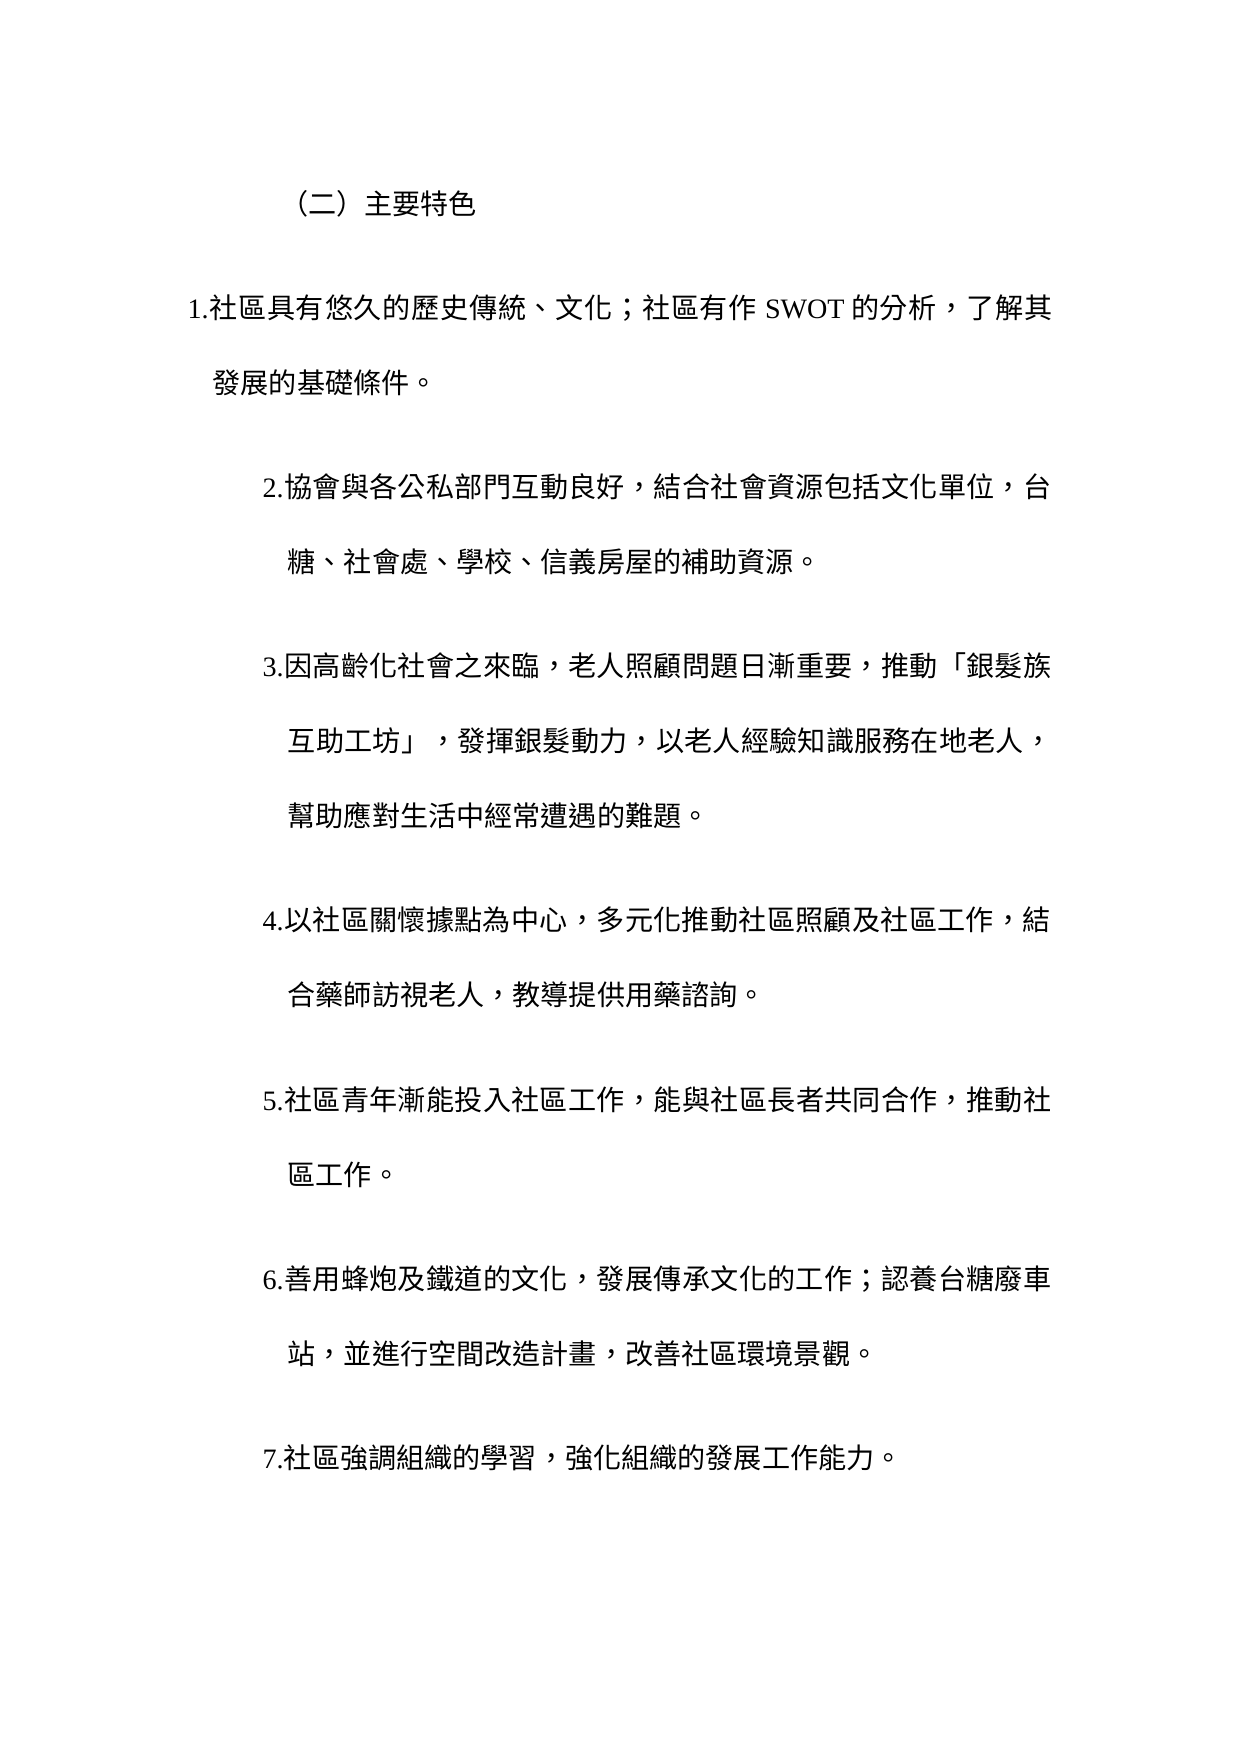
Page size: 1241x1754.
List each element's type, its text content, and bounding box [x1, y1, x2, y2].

text 7.社區強調組織的學習，強化組織的發展工作能力。 [262, 1419, 1053, 1494]
text 2.協會與各公私部門互動良好，結合社會資源包括文化單位，台糖、社會處、學校、信義房屋的補助資源。 [262, 448, 1053, 598]
text 3.因高齡化社會之來臨，老人照顧問題日漸重要，推動「銀髮族互助工坊」，發揮銀髮動力，以老人經驗知識服務在地老人，幫助應對生活中經常遭遇的難題。 [262, 627, 1053, 852]
text 6.善用蜂炮及鐵道的文化，發展傳承文化的工作；認養台糖廢車站，並進行空間改造計畫，改善社區環境景觀。 [262, 1239, 1053, 1389]
text 4.以社區關懷據點為中心，多元化推動社區照顧及社區工作，結合藥師訪視老人，教導提供用藥諮詢。 [262, 881, 1053, 1031]
text 1.社區具有悠久的歷史傳統、文化；社區有作SWOT的分析，了解其發展的基礎條件。 [187, 269, 1053, 419]
text 5.社區青年漸能投入社區工作，能與社區長者共同合作，推動社區工作。 [262, 1060, 1053, 1210]
text （二）主要特色 [187, 164, 978, 239]
